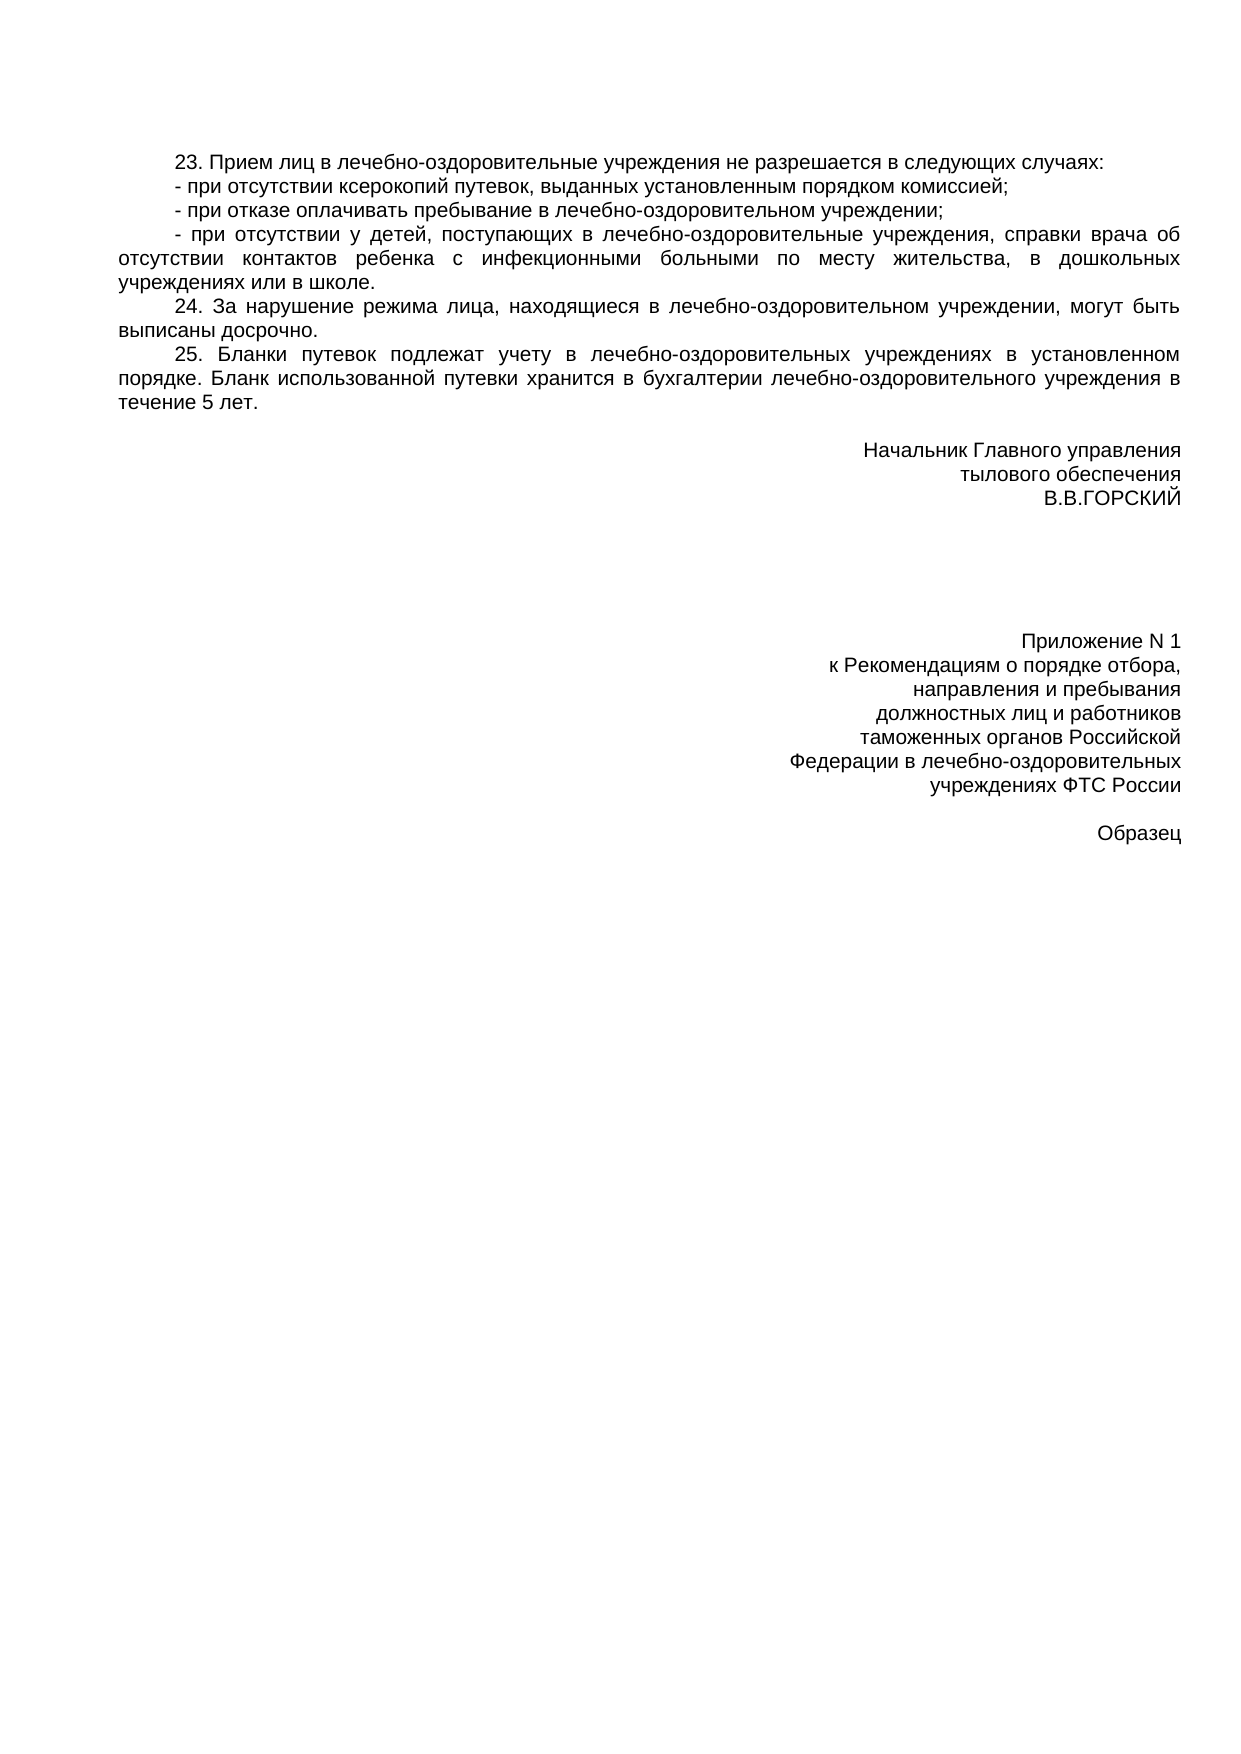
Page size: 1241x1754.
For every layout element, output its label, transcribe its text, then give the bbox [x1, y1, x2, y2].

text тылового обеспечения [118, 461, 1181, 485]
text 24. За нарушение режима лица, находящиеся в лечебно-оздоровительном учреждении, могут быть выписаны досрочно. [118, 294, 1181, 342]
text Образец [118, 821, 1181, 845]
text - при отсутствии ксерокопий путевок, выданных установленным порядком комиссией; [118, 174, 1181, 198]
text Федерации в лечебно-оздоровительных [118, 749, 1181, 773]
text должностных лиц и работников [118, 701, 1181, 725]
text учреждениях ФТС России [118, 773, 1181, 797]
text Приложение N 1 [118, 629, 1181, 653]
text - при отсутствии у детей, поступающих в лечебно-оздоровительные учреждения, справки врача об отсутствии контактов ребенка с инфекционными больными по месту жительства, в дошкольных учреждениях или в школе. [118, 222, 1181, 294]
text Начальник Главного управления [118, 437, 1181, 461]
text - при отказе оплачивать пребывание в лечебно-оздоровительном учреждении; [118, 198, 1181, 222]
text 25. Бланки путевок подлежат учету в лечебно-оздоровительных учреждениях в установленном порядке. Бланк использованной путевки хранится в бухгалтерии лечебно-оздоровительного учреждения в течение 5 лет. [118, 342, 1181, 413]
text В.В.ГОРСКИЙ [118, 485, 1181, 509]
text направления и пребывания [118, 677, 1181, 701]
text 23. Прием лиц в лечебно-оздоровительные учреждения не разрешается в следующих случаях: [118, 150, 1181, 174]
text таможенных органов Российской [118, 725, 1181, 749]
text к Рекомендациям о порядке отбора, [118, 653, 1181, 677]
